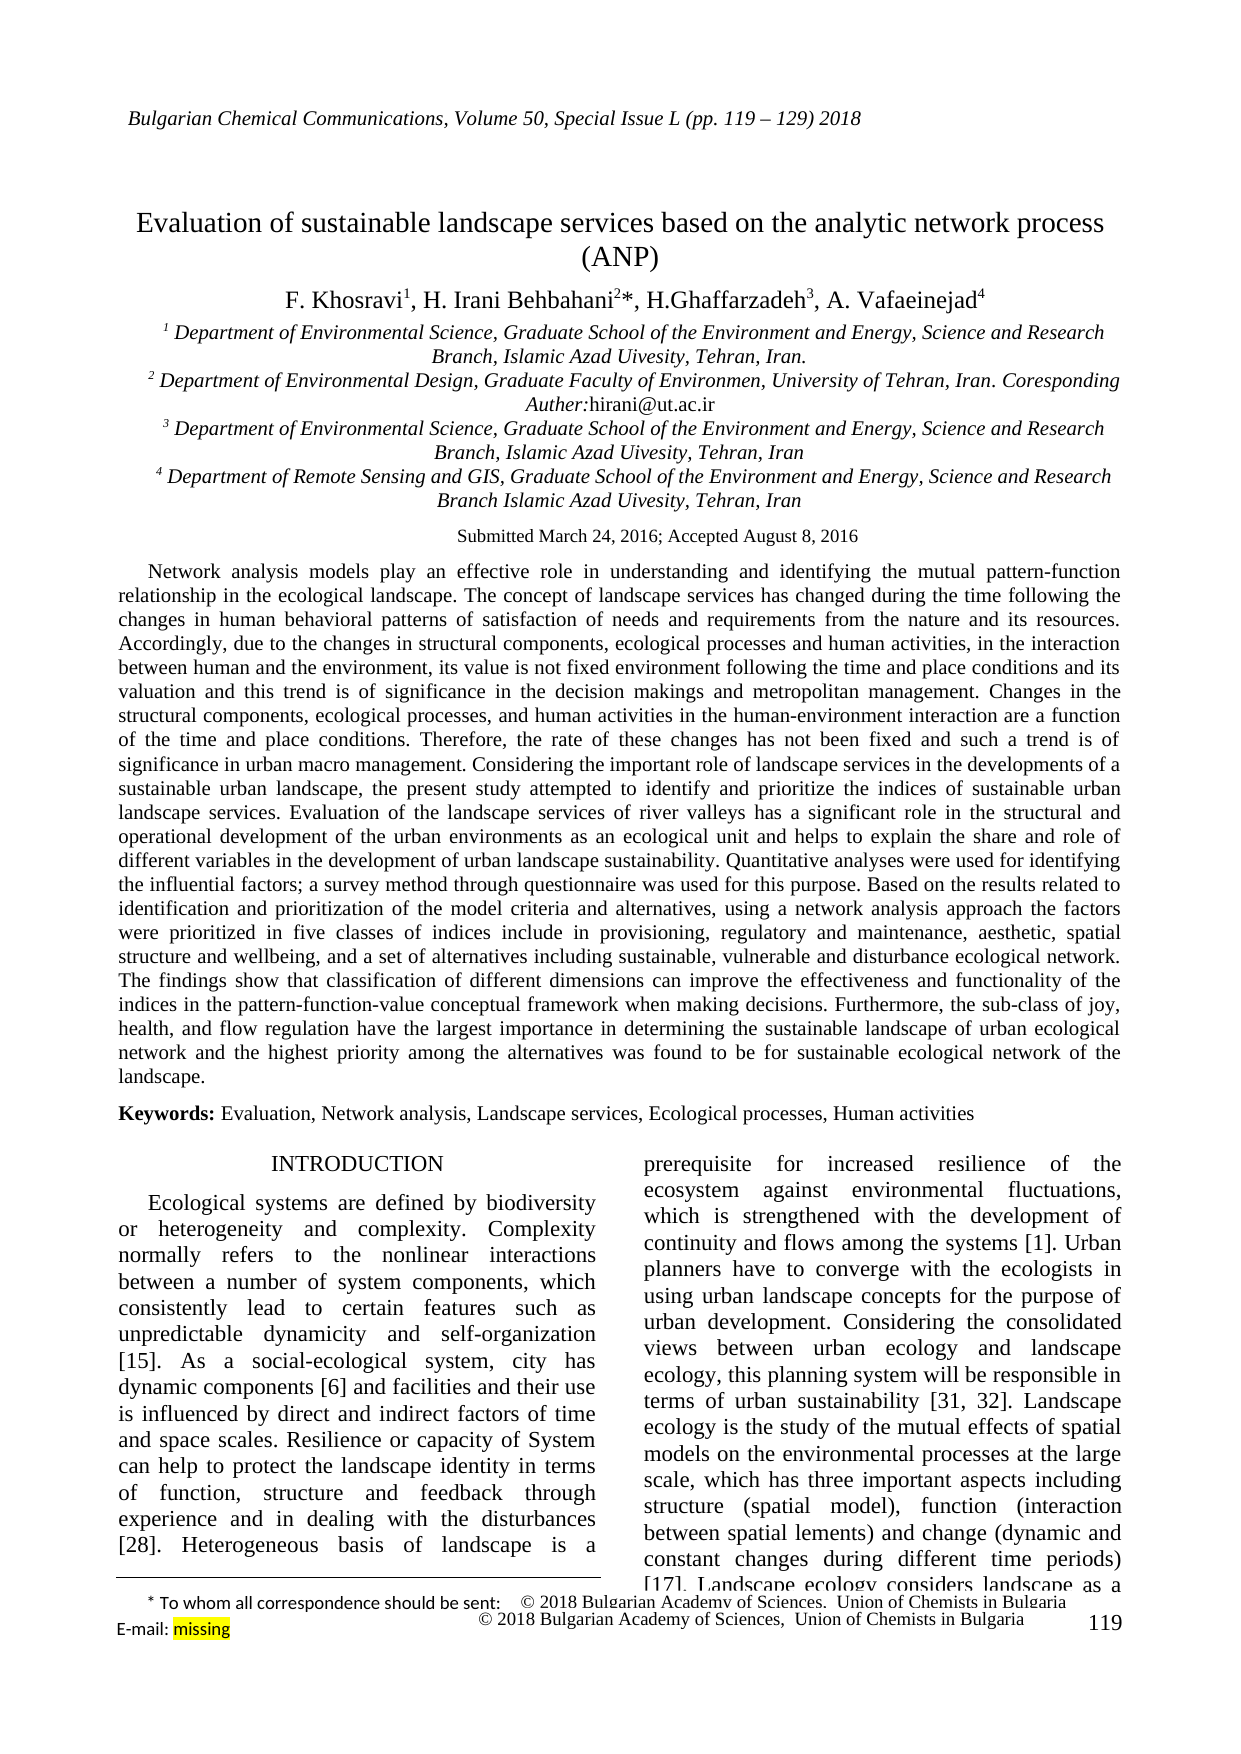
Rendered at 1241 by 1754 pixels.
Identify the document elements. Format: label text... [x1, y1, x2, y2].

text Keywords: Evaluation, Network analysis, Landscape services, Ecological processes, Human activities [118, 1101, 1122, 1125]
text 1 Department of Environmental Science, Graduate School of the Environment and Energy, Science and Research Branch, Islamic Azad Uivesity, Tehran, Iran. [118, 320, 1122, 368]
text Network analysis models play an effective role in understanding and identifying the mutual pattern-function relationship in the ecological landscape. The concept of landscape services has changed during the time following the changes in human behavioral patterns of satisfaction of needs and requirements from the nature and its resources. Accordingly, due to the changes in structural components, ecological processes and human activities, in the interaction between human and the environment, its value is not fixed environment following the time and place conditions and its valuation and this trend is of significance in the decision makings and metropolitan management. Changes in the structural components, ecological processes, and human activities in the human-environment interaction are a function of the time and place conditions. Therefore, the rate of these changes has not been fixed and such a trend is of significance in urban macro management. Considering the important role of landscape services in the developments of a sustainable urban landscape, the present study attempted to identify and prioritize the indices of sustainable urban landscape services. Evaluation of the landscape services of river valleys has a significant role in the structural and operational development of the urban environments as an ecological unit and helps to explain the share and role of different variables in the development of urban landscape sustainability. Quantitative analyses were used for identifying the influential factors; a survey method through questionnaire was used for this purpose. Based on the results related to identification and prioritization of the model criteria and alternatives, using a network analysis approach the factors were prioritized in five classes of indices include in provisioning, regulatory and maintenance, aesthetic, spatial structure and wellbeing, and a set of alternatives including sustainable, vulnerable and disturbance ecological network. The findings show that classification of different dimensions can improve the effectiveness and functionality of the indices in the pattern-function-value conceptual framework when making decisions. Furthermore, the sub-class of joy, health, and flow regulation have the largest importance in determining the sustainable landscape of urban ecological network and the highest priority among the alternatives was found to be for sustainable ecological network of the landscape. [118, 559, 1122, 1088]
text 3 Department of Environmental Science, Graduate School of the Environment and Energy, Science and Research Branch, Islamic Azad Uivesity, Tehran, Iran [118, 416, 1122, 464]
text * To whom all correspondence should be sent: E-mail: missing [116, 1584, 601, 1640]
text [118, 1189, 596, 1558]
text Evaluation of sustainable landscape services based on the analytic network process (ANP) [118, 205, 1122, 272]
text 4 Department of Remote Sensing and GIS, Graduate School of the Environment and Energy, Science and Research Branch Islamic Azad Uivesity, Tehran, Iran [118, 464, 1122, 512]
text 2 Department of Environmental Design, Graduate Faculty of Environmen, University of Tehran, Iran. Coresponding Auther:hirani@ut.ac.ir [118, 368, 1122, 416]
text F. Khosravi1, H. Irani Behbahani2*, H.Ghaffarzadeh3, A. Vafaeinejad4 [118, 285, 1122, 314]
text Submitted March 24, 2016; Accepted August 8, 2016 [193, 525, 1122, 546]
text INTRODUCTION [118, 1150, 596, 1176]
